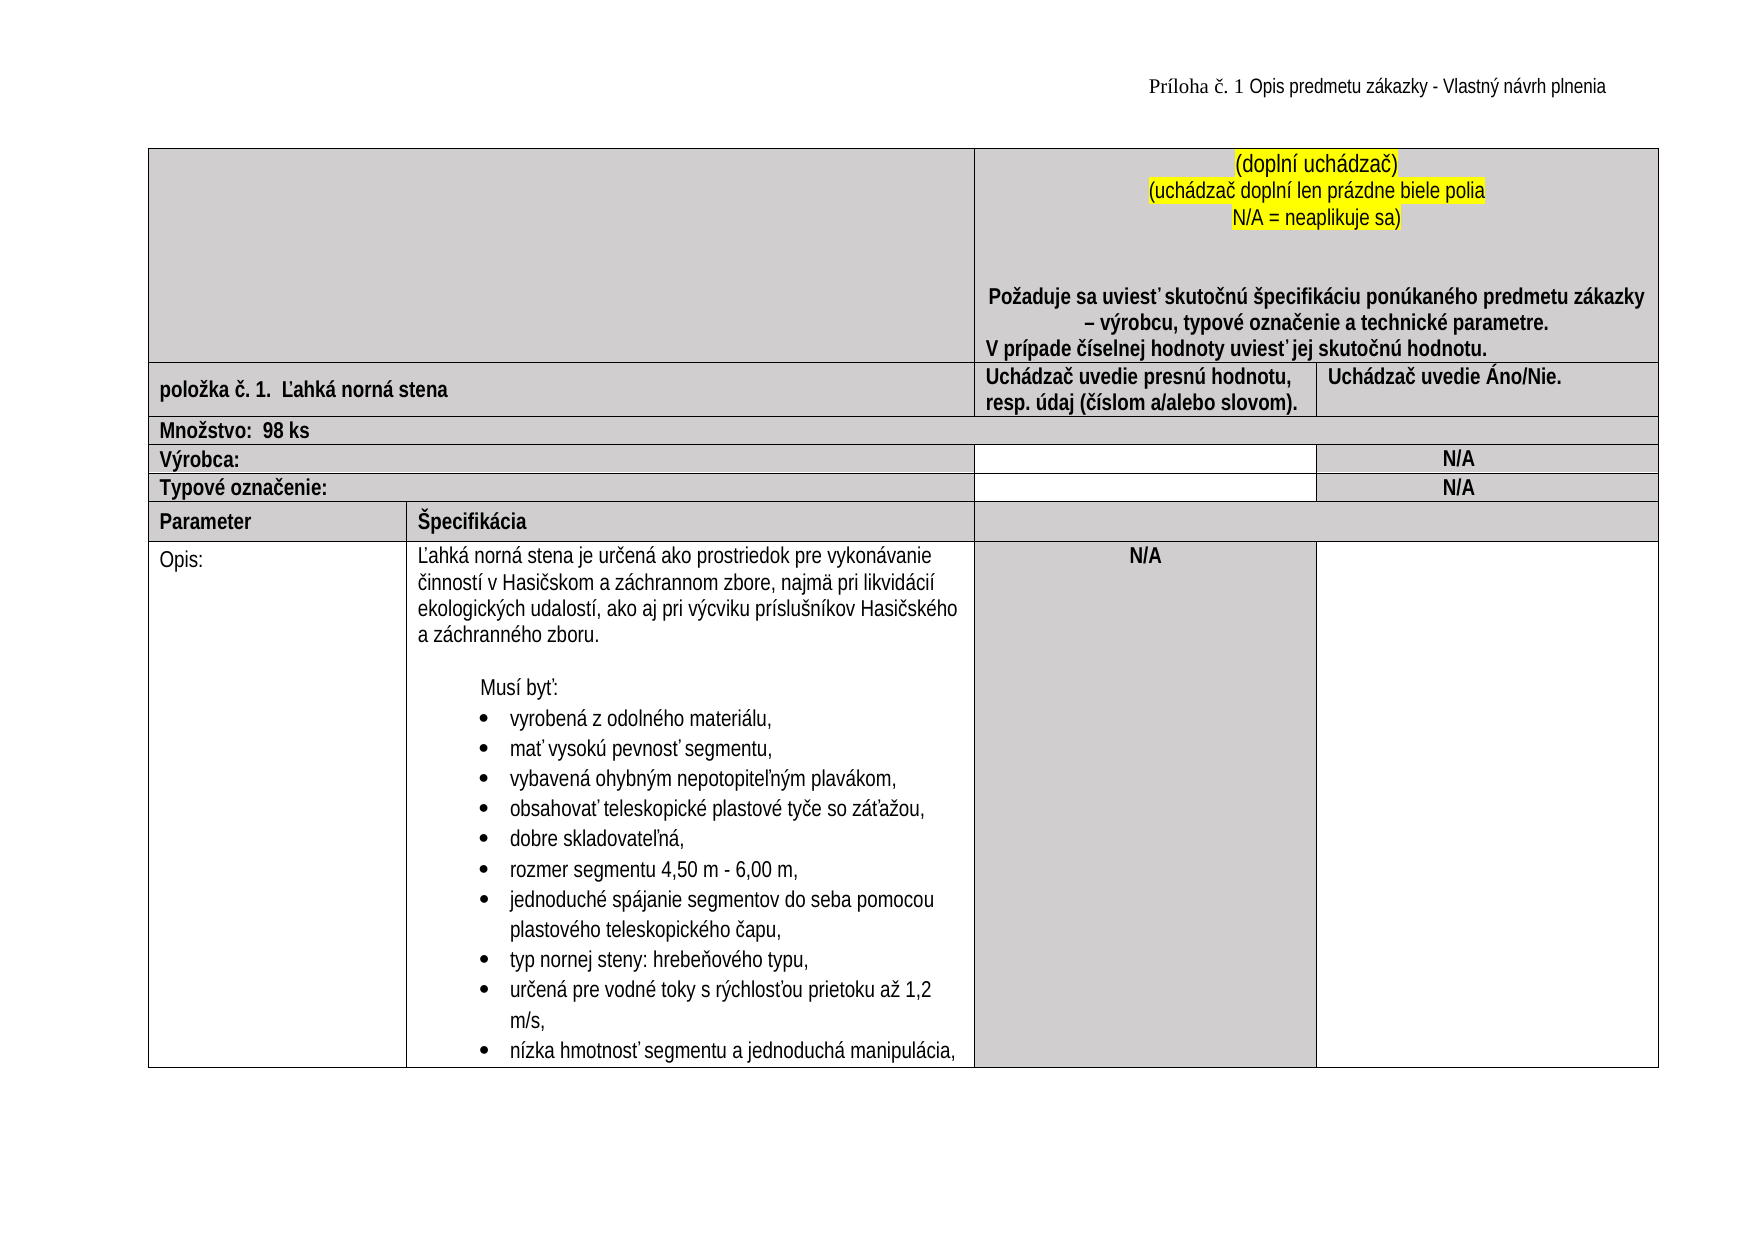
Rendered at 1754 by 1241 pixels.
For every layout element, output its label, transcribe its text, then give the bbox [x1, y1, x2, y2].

table_cell Uchádzač uvedie Áno/Nie. [1317, 363, 1658, 416]
table_cell Špecifikácia [407, 502, 974, 541]
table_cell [407, 542, 974, 1067]
table_cell [1317, 542, 1658, 1067]
table_cell N/A [975, 542, 1316, 1067]
table_cell Uchádzač uvedie presnú hodnotu, resp. údaj (číslom a/alebo slovom). [975, 363, 1316, 416]
table_cell Parameter [149, 502, 406, 541]
table_cell N/A [1317, 474, 1658, 501]
table_cell [975, 502, 1658, 541]
table_cell položka č. 1. Ľahká norná stena [149, 363, 974, 416]
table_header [149, 149, 974, 362]
table_cell Výrobca: [149, 445, 974, 472]
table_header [975, 149, 1658, 362]
table_cell [975, 474, 1316, 501]
table_cell N/A [1317, 445, 1658, 472]
table_cell Opis: [149, 542, 406, 1067]
table_cell [975, 445, 1316, 472]
table_cell Typové označenie: [149, 474, 974, 501]
table_cell Množstvo: 98 ks [149, 417, 1658, 444]
